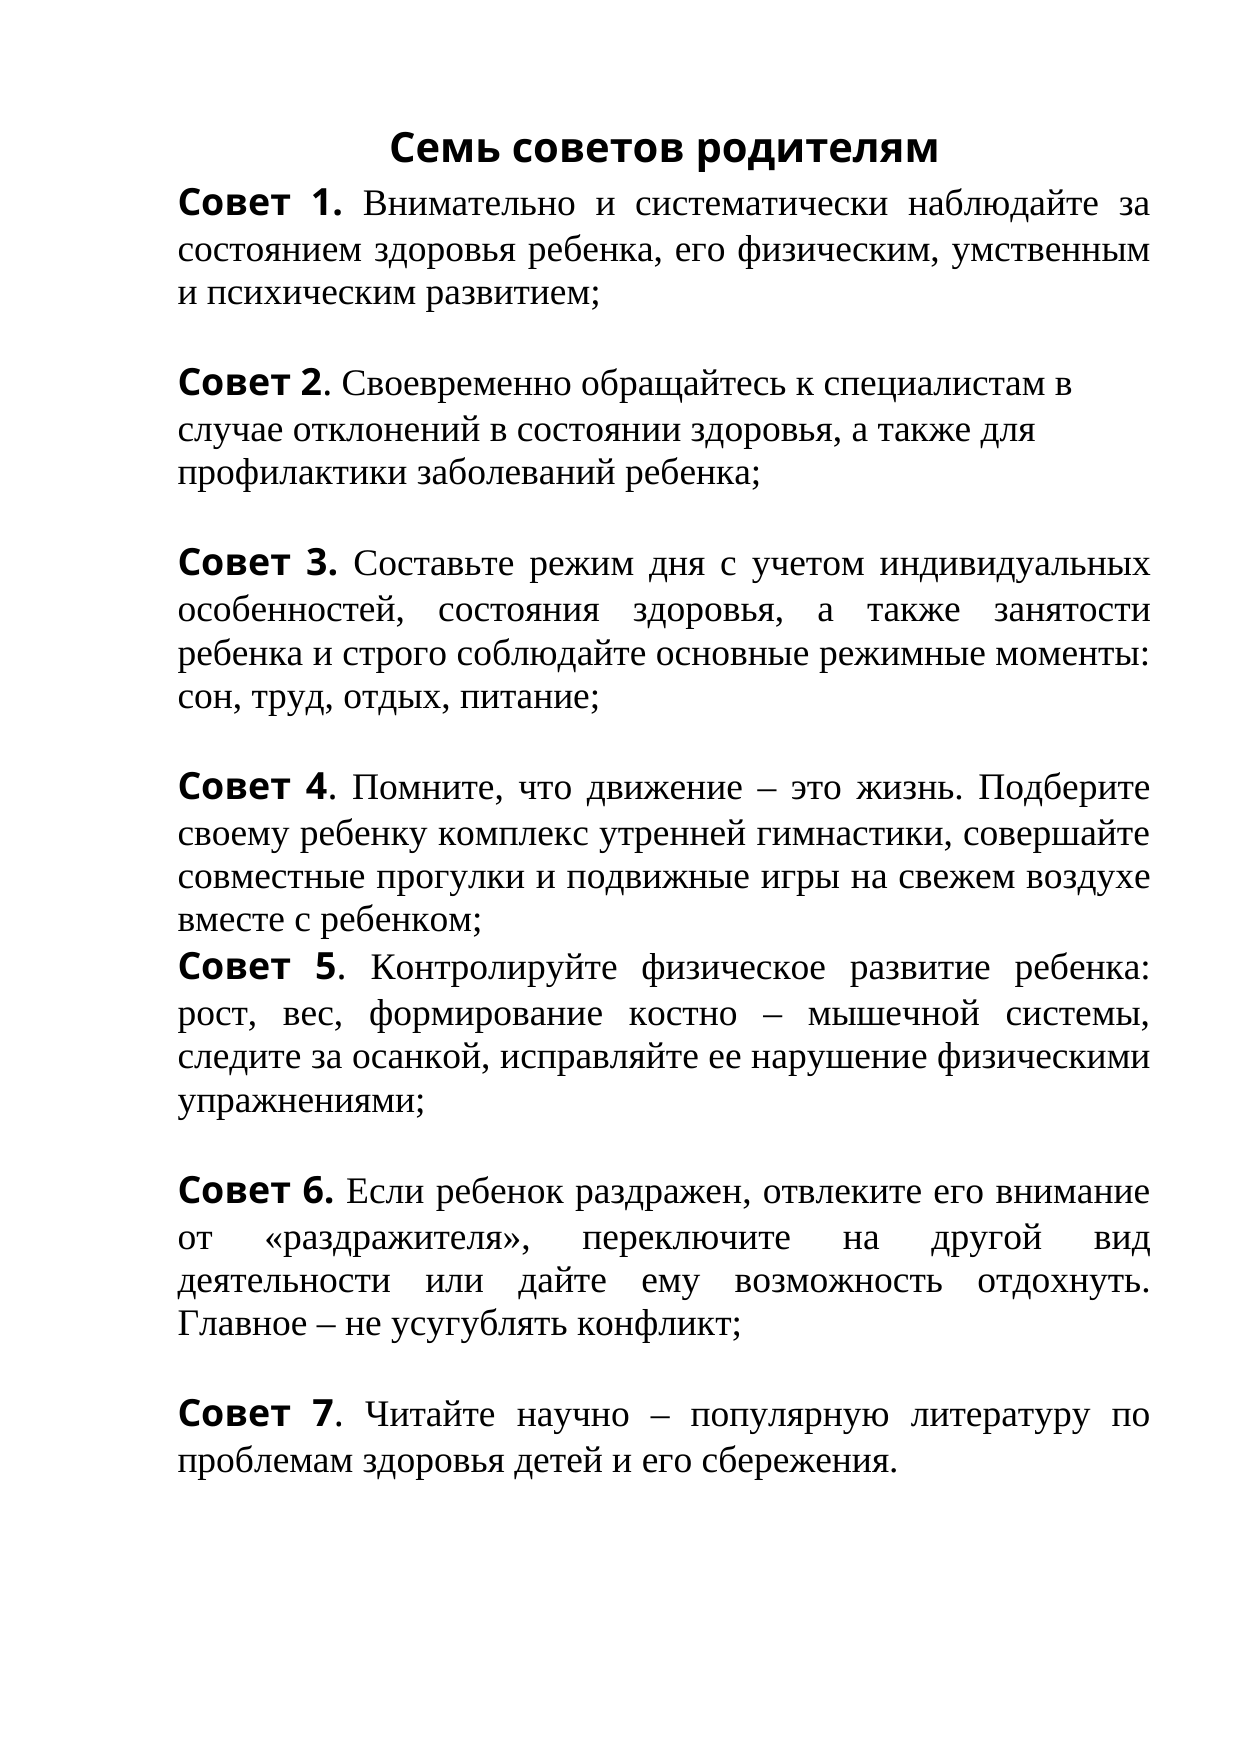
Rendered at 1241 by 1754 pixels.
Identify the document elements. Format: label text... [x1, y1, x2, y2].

text Совет 6. Если ребенок раздражен, отвлеките его внимание от «раздражителя», переключите на другой вид деятельности или дайте ему возможность отдохнуть. Главное – не усугублять конфликт; [177, 1163, 1152, 1344]
text Совет 4. Помните, что движение – это жизнь. Подберите своему ребенку комплекс утренней гимнастики, совершайте совместные прогулки и подвижные игры на свежем воздухе вместе с ребенком; [177, 759, 1152, 940]
text Совет 3. Составьте режим дня с учетом индивидуальных особенностей, состояния здоровья, а также занятости ребенка и строго соблюдайте основные режимные моменты: сон, труд, отдых, питание; [177, 536, 1152, 716]
text Совет 1. Внимательно и систематически наблюдайте за состоянием здоровья ребенка, его физическим, умственным и психическим развитием; [177, 175, 1152, 312]
text Семь советов родителям [177, 118, 1152, 175]
text Совет 2. Своевременно обращайтесь к специалистам в случае отклонений в состоянии здоровья, а также для профилактики заболеваний ребенка; [177, 355, 1152, 493]
text Совет 5. Контролируйте физическое развитие ребенка: рост, вес, формирование костно – мышечной системы, следите за осанкой, исправляйте ее нарушение физическими упражнениями; [177, 940, 1152, 1120]
text Совет 7. Читайте научно – популярную литературу по проблемам здоровья детей и его сбережения. [177, 1387, 1152, 1481]
